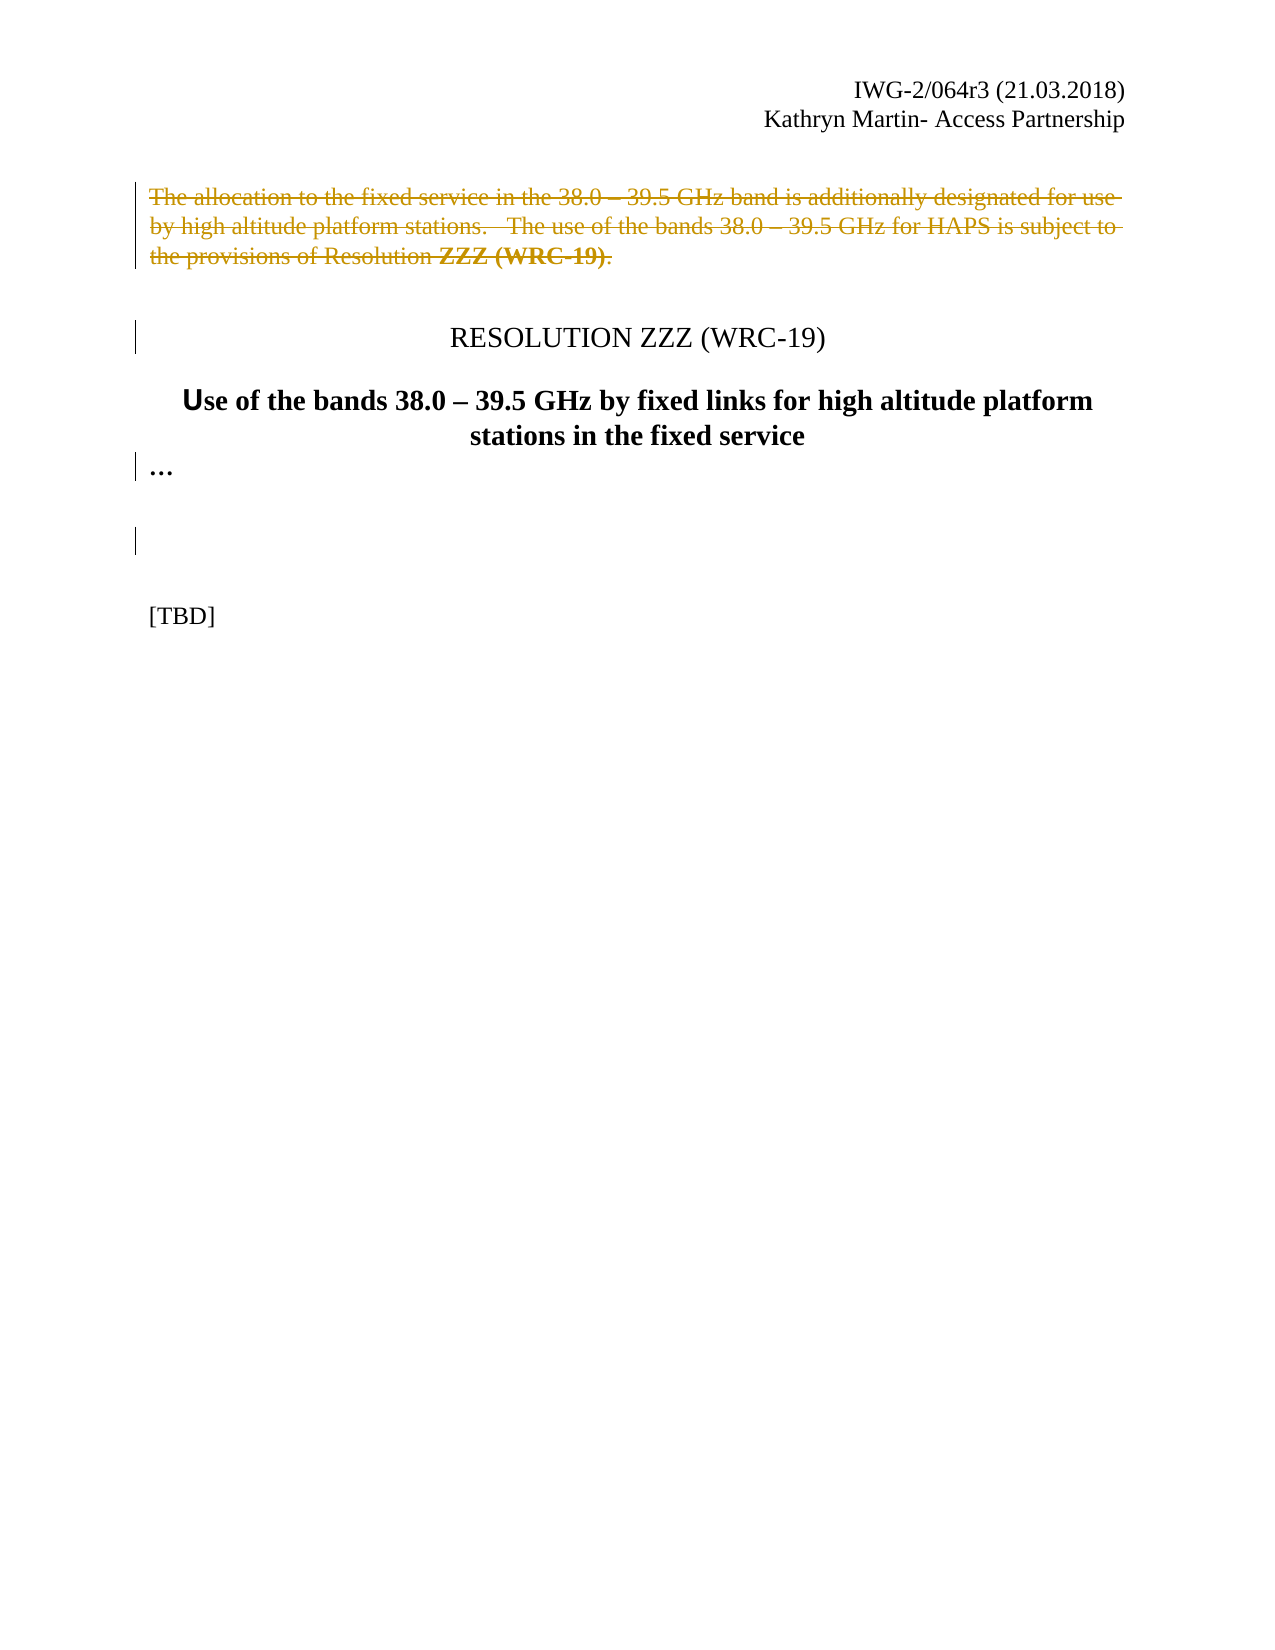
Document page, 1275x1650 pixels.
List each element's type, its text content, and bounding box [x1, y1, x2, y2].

text … [148, 452, 1125, 481]
text [TBD] [148, 601, 1125, 630]
text Use of the bands 38.0 – 39.5 GHz by fixed links for high altitude platform stations in the fixed service [150, 379, 1125, 452]
text RESOLUTION ZZZ (WRC-19) [150, 320, 1125, 354]
